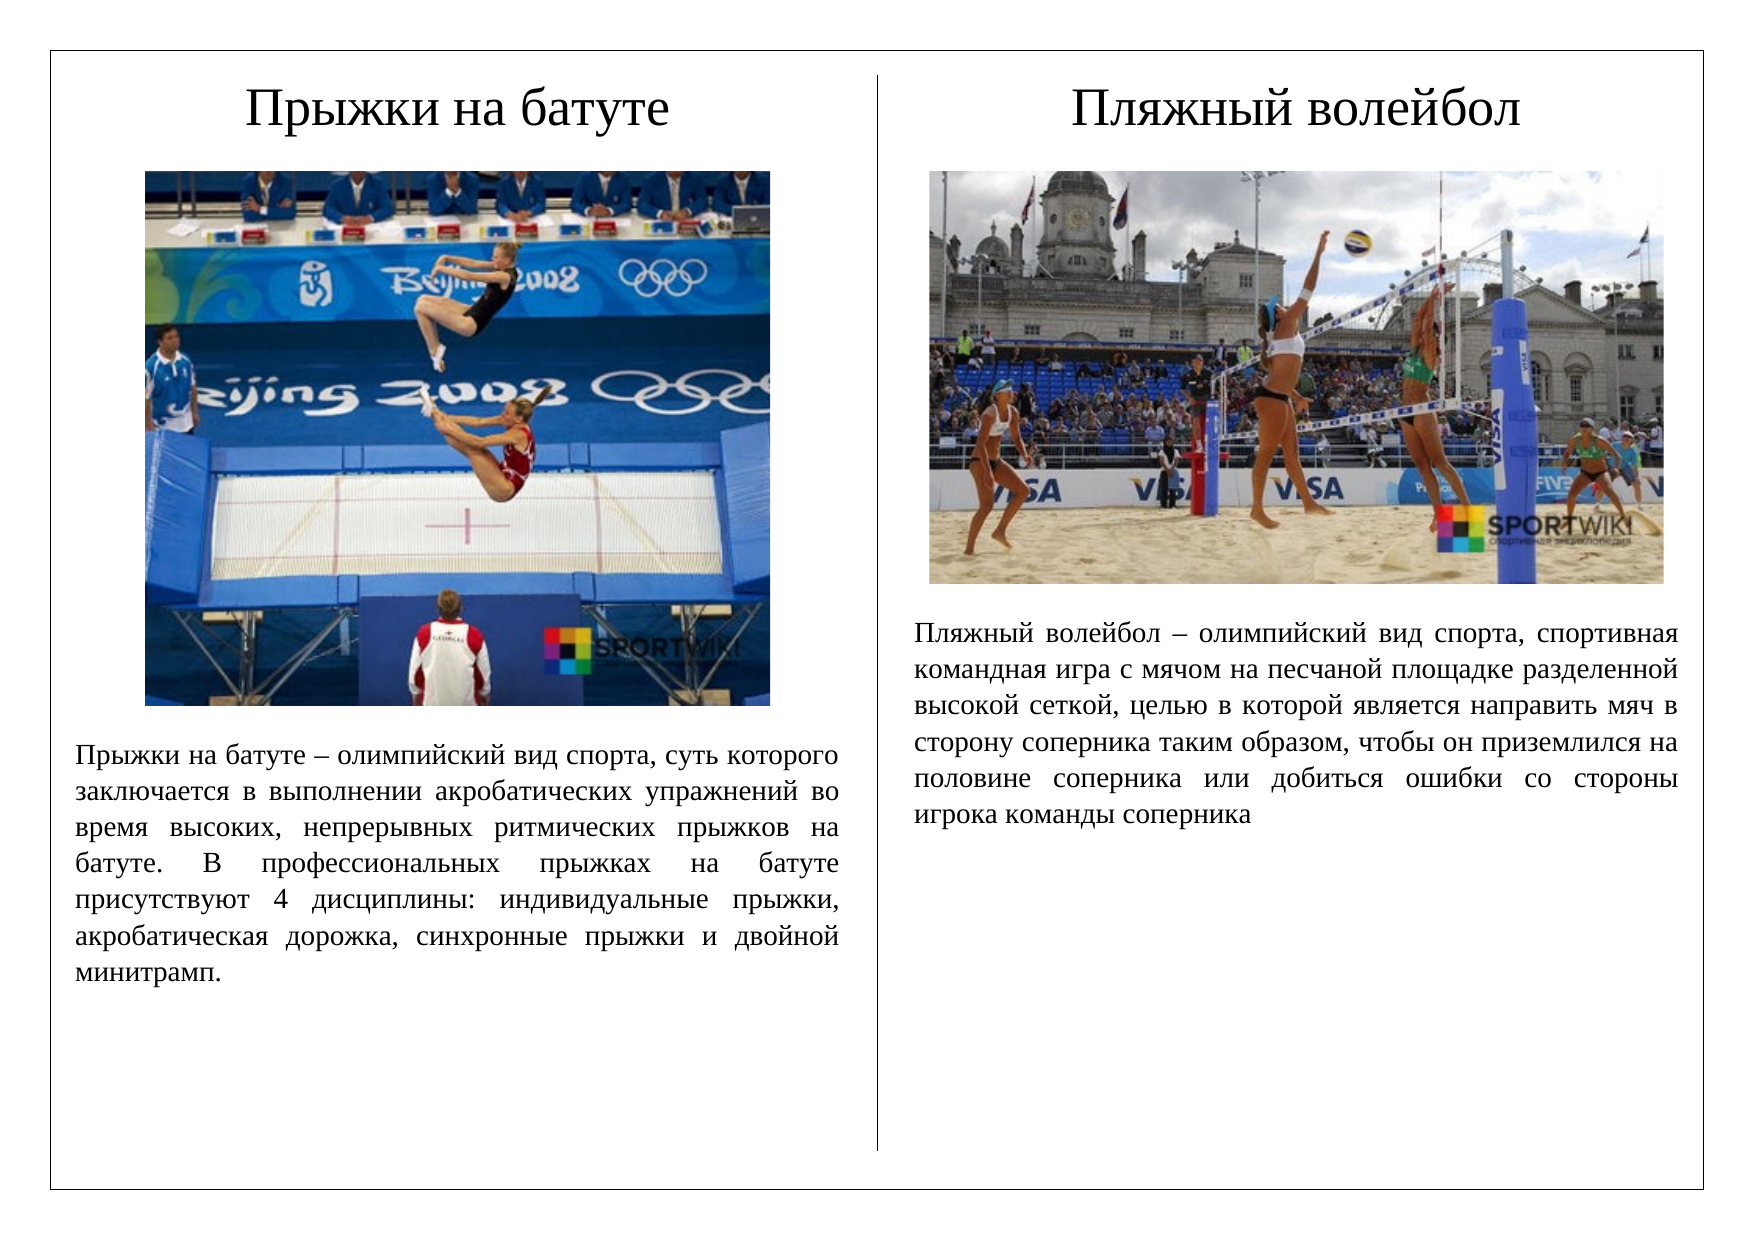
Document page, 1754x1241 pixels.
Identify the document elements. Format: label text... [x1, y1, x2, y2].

text Пляжный волейбол [914, 75, 1679, 137]
picture [929, 171, 1664, 584]
text Прыжки на батуте [75, 75, 840, 137]
text Прыжки на батуте – олимпийский вид спорта, суть которого заключается в выполнении акробатических упражнений во время высоких, непрерывных ритмических прыжков на батуте. В профессиональных прыжках на батуте присутствуют 4 дисциплины: индивидуальные прыжки, акробатическая дорожка, синхронные прыжки и двойной минитрамп. [75, 737, 840, 987]
text Пляжный волейбол – олимпийский вид спорта, спортивная командная игра с мячом на песчаной площадке разделенной высокой сеткой, целью в которой является направить мяч в сторону соперника таким образом, чтобы он приземлился на половине соперника или добиться ошибки со стороны игрока команды соперника [914, 615, 1679, 829]
picture [761, 252, 770, 268]
picture [145, 171, 770, 706]
